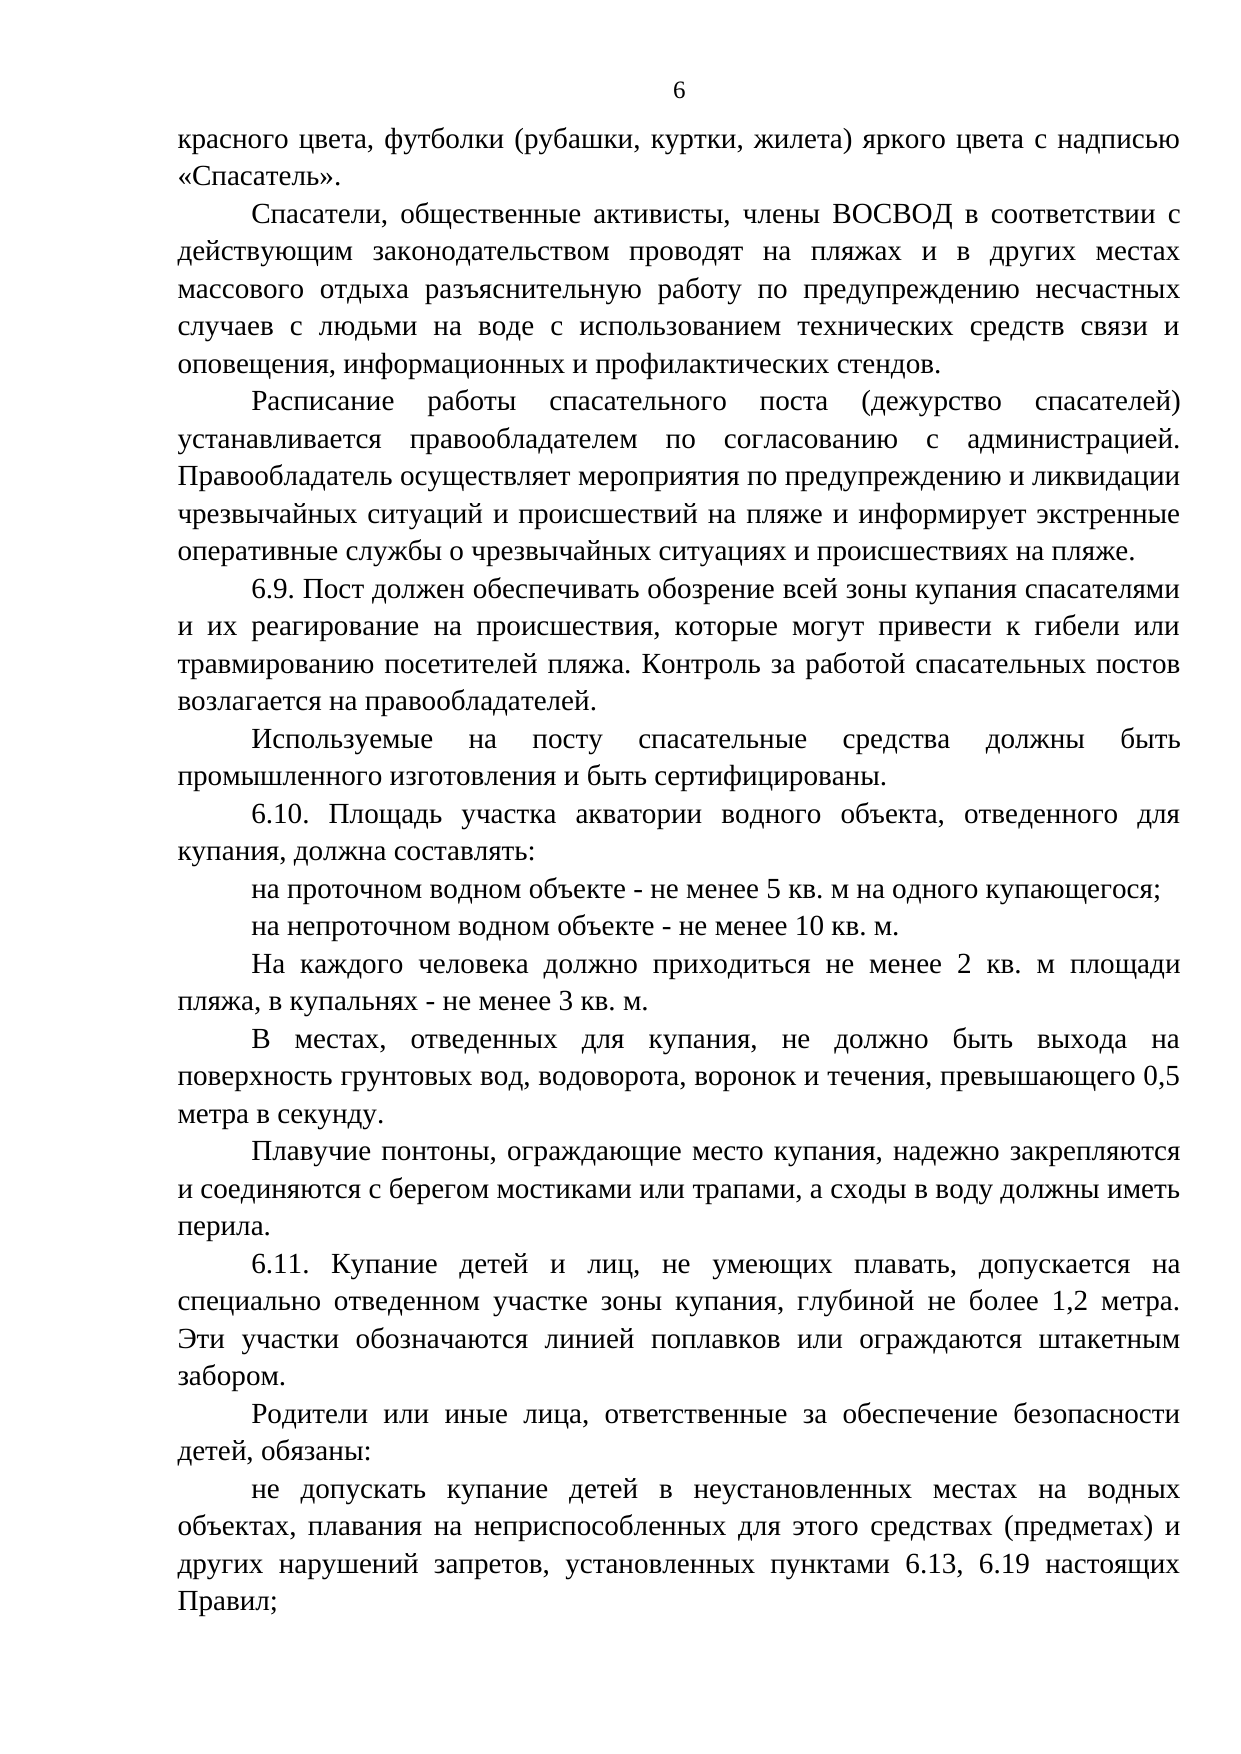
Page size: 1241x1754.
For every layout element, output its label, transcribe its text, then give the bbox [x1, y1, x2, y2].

text 6.10. Площадь участка акватории водного объекта, отведенного для купания, должна составлять: [177, 793, 1181, 868]
text на проточном водном объекте - не менее 5 кв. м на одного купающегося; [177, 868, 1181, 906]
text Расписание работы спасательного поста (дежурство спасателей) устанавливается правообладателем по согласованию с администрацией. Правообладатель осуществляет мероприятия по предупреждению и ликвидации чрезвычайных ситуаций и происшествий на пляже и информирует экстренные оперативные службы о чрезвычайных ситуациях и происшествиях на пляже. [177, 381, 1181, 568]
text В местах, отведенных для купания, не должно быть выхода на поверхность грунтовых вод, водоворота, воронок и течения, превышающего 0,5 метра в секунду. [177, 1018, 1181, 1131]
text 6.11. Купание детей и лиц, не умеющих плавать, допускается на специально отведенном участке зоны купания, глубиной не более 1,2 метра. Эти участки обозначаются линией поплавков или ограждаются штакетным забором. [177, 1243, 1181, 1393]
text не допускать купание детей в неустановленных местах на водных объектах, плавания на неприспособленных для этого средствах (предметах) и других нарушений запретов, установленных пунктами 6.13, 6.19 настоящих Правил; [177, 1468, 1181, 1618]
text Плавучие понтоны, ограждающие место купания, надежно закрепляются и соединяются с берегом мостиками или трапами, а сходы в воду должны иметь перила. [177, 1131, 1181, 1243]
text Используемые на посту спасательные средства должны быть промышленного изготовления и быть сертифицированы. [177, 718, 1181, 793]
text На каждого человека должно приходиться не менее 2 кв. м площади пляжа, в купальнях - не менее 3 кв. м. [177, 943, 1181, 1018]
text на непроточном водном объекте - не менее 10 кв. м. [177, 906, 1181, 943]
text 6.9. Пост должен обеспечивать обозрение всей зоны купания спасателями и их реагирование на происшествия, которые могут привести к гибели или травмированию посетителей пляжа. Контроль за работой спасательных постов возлагается на правообладателей. [177, 568, 1181, 718]
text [177, 118, 1181, 193]
text Родители или иные лица, ответственные за обеспечение безопасности детей, обязаны: [177, 1393, 1181, 1468]
text Спасатели, общественные активисты, члены ВОСВОД в соответствии с действующим законодательством проводят на пляжах и в других местах массового отдыха разъяснительную работу по предупреждению несчастных случаев с людьми на воде с использованием технических средств связи и оповещения, информационных и профилактических стендов. [177, 193, 1181, 381]
